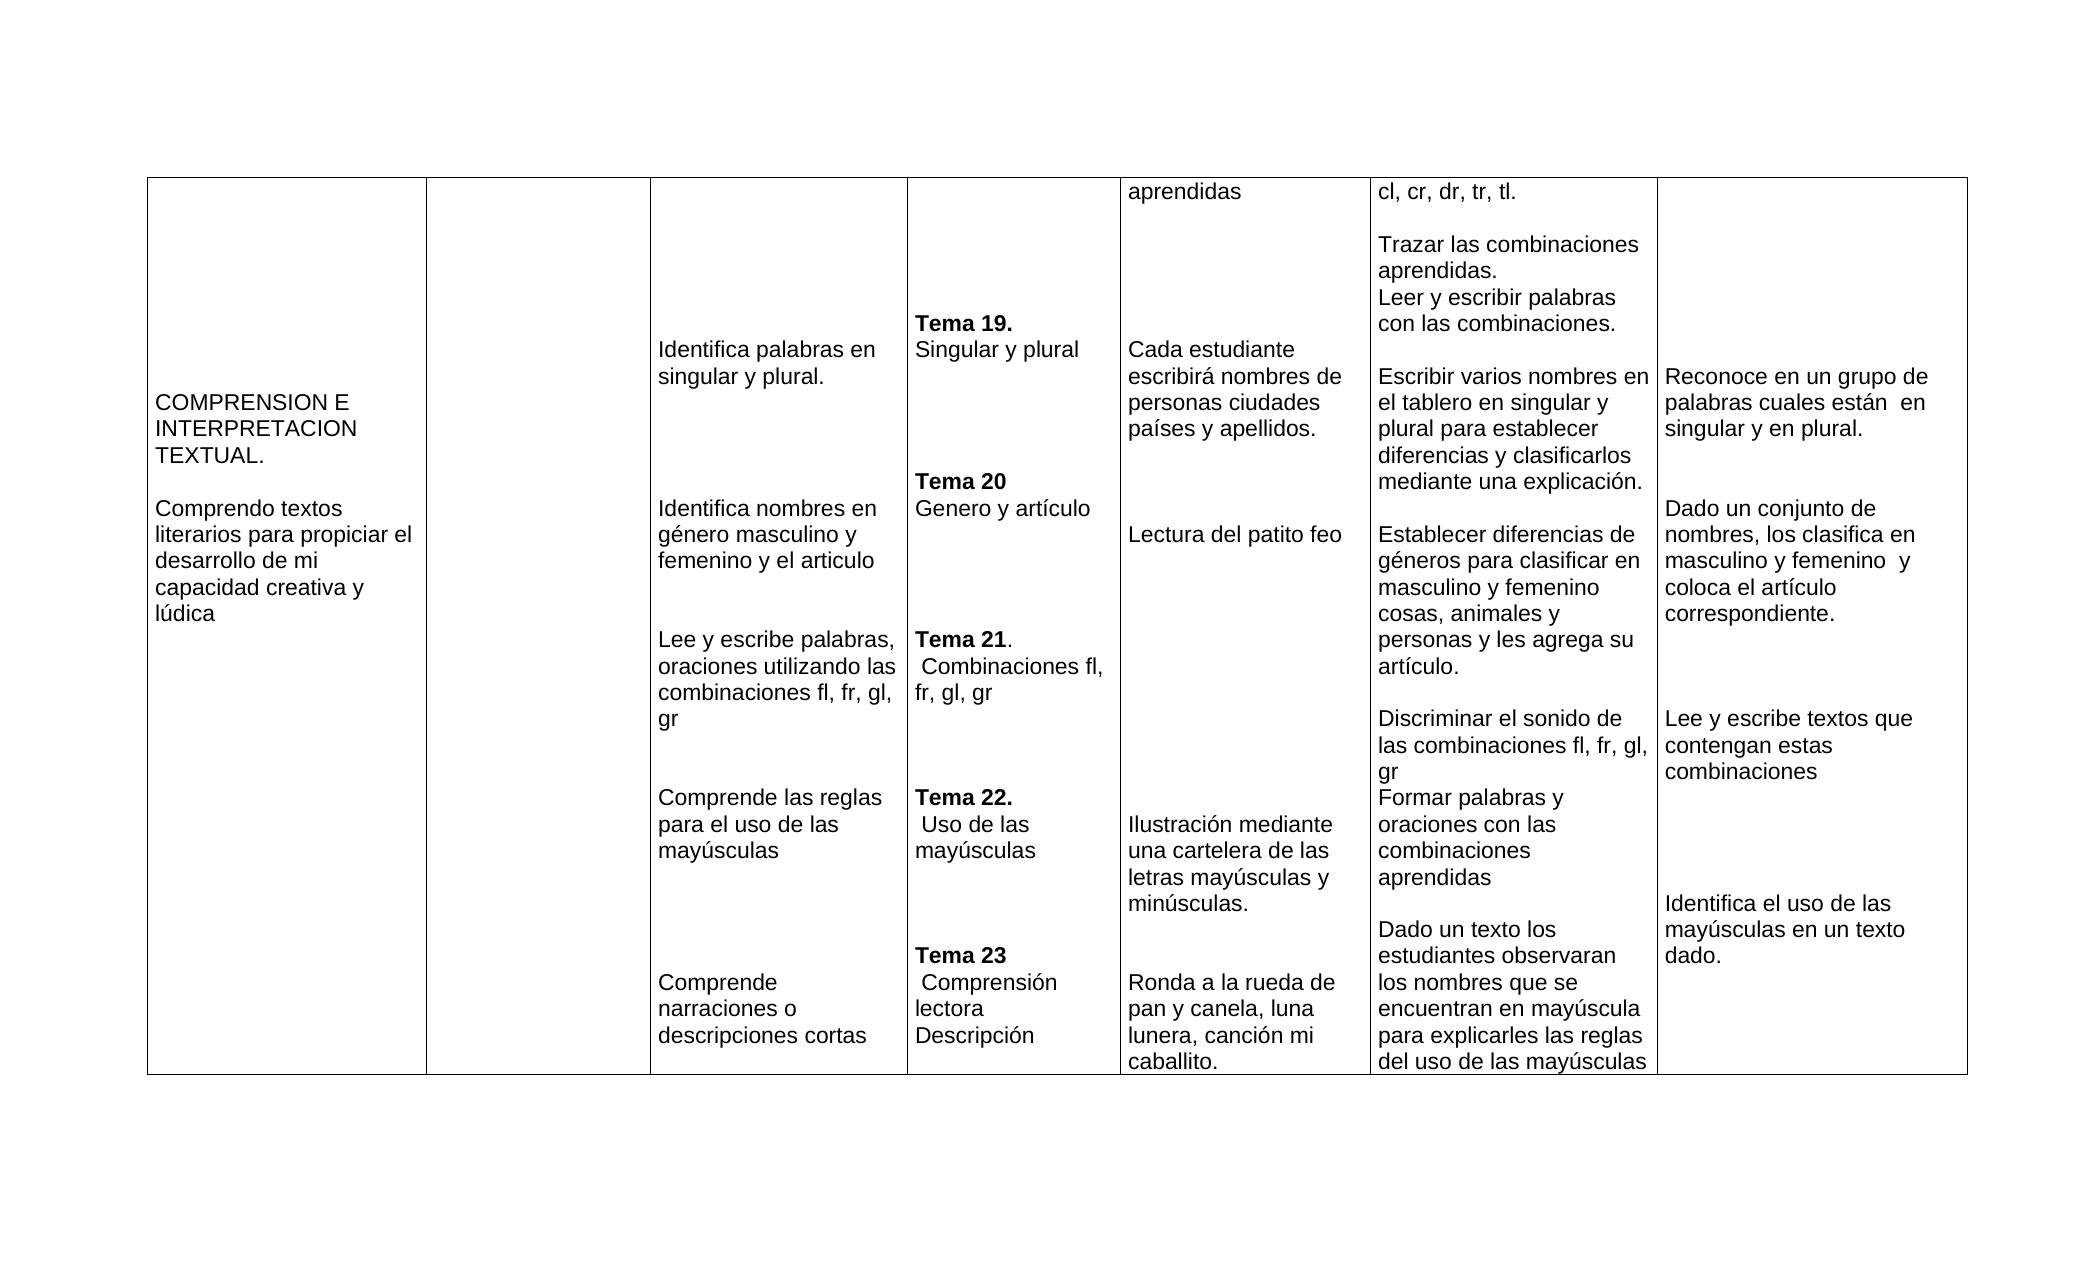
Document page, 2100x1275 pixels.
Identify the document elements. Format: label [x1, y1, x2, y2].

table_cell [1371, 178, 1657, 1074]
table_cell [427, 178, 650, 1074]
table_cell [1121, 178, 1370, 1074]
table_cell [1658, 178, 1967, 1074]
table_cell [148, 178, 426, 1074]
table_cell [651, 178, 907, 1074]
table_cell [908, 178, 1120, 1074]
